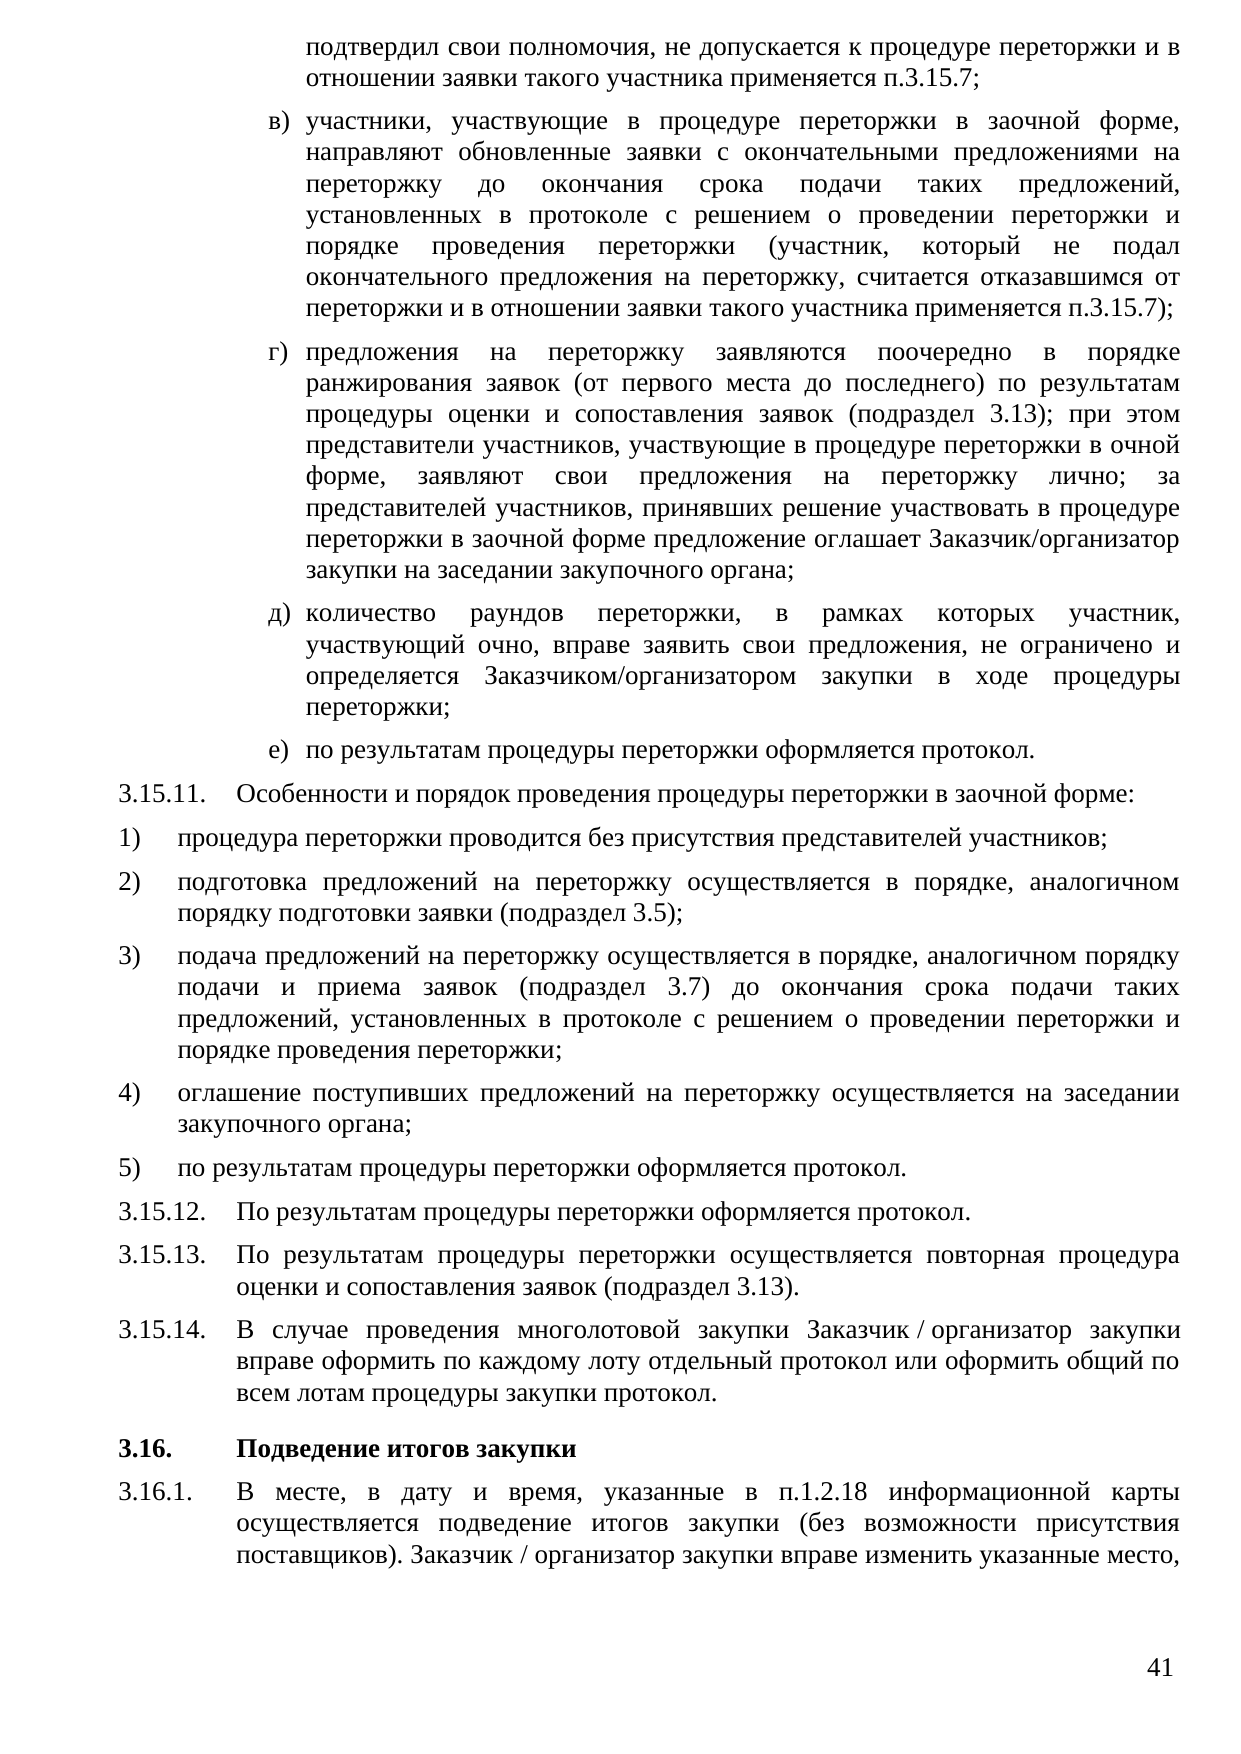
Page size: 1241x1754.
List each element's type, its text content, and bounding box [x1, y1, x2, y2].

text подготовка предложений на переторжку осуществляется в порядке, аналогичном порядку подготовки заявки (подраздел 3.5); [118, 864, 1181, 927]
text подача предложений на переторжку осуществляется в порядке, аналогичном порядку подачи и приема заявок (подраздел 3.7) до окончания срока подачи таких предложений, установленных в протоколе с решением о проведении переторжки и порядке проведения переторжки; [118, 939, 1181, 1064]
text по результатам процедуры переторжки оформляется протокол. [268, 734, 1181, 765]
text По результатам процедуры переторжки осуществляется повторная процедура оценки и сопоставления заявок (подраздел 3.13). [118, 1238, 1181, 1301]
text В случае проведения многолотовой закупки Заказчик / организатор закупки вправе оформить по каждому лоту отдельный протокол или оформить общий по всем лотам процедуры закупки протокол. [118, 1313, 1181, 1407]
text по результатам процедуры переторжки оформляется протокол. [118, 1151, 1181, 1182]
text Особенности и порядок проведения процедуры переторжки в заочной форме: [118, 777, 1181, 808]
text процедура переторжки проводится без присутствия представителей участников; [118, 821, 1181, 852]
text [268, 29, 1181, 92]
text оглашение поступивших предложений на переторжку осуществляется на заседании закупочного органа; [118, 1076, 1181, 1139]
text По результатам процедуры переторжки оформляется протокол. [118, 1195, 1181, 1226]
text Подведение итогов закупки [118, 1432, 1181, 1463]
text количество раундов переторжки, в рамках которых участник, участвующий очно, вправе заявить свои предложения, не ограничено и определяется Заказчиком/организатором закупки в ходе процедуры переторжки; [268, 597, 1181, 721]
text предложения на переторжку заявляются поочередно в порядке ранжирования заявок (от первого места до последнего) по результатам процедуры оценки и сопоставления заявок (подраздел 3.13); при этом представители участников, участвующие в процедуре переторжки в очной форме, заявляют свои предложения на переторжку лично; за представителей участников, принявших решение участвовать в процедуре переторжки в заочной форме предложение оглашает Заказчик/организатор закупки на заседании закупочного органа; [268, 335, 1181, 584]
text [118, 1475, 1181, 1569]
text участники, участвующие в процедуре переторжки в заочной форме, направляют обновленные заявки с окончательными предложениями на переторжку до окончания срока подачи таких предложений, установленных в протоколе с решением о проведении переторжки и порядке проведения переторжки (участник, который не подал окончательного предложения на переторжку, считается отказавшимся от переторжки и в отношении заявки такого участника применяется п.3.15.7); [268, 104, 1181, 322]
